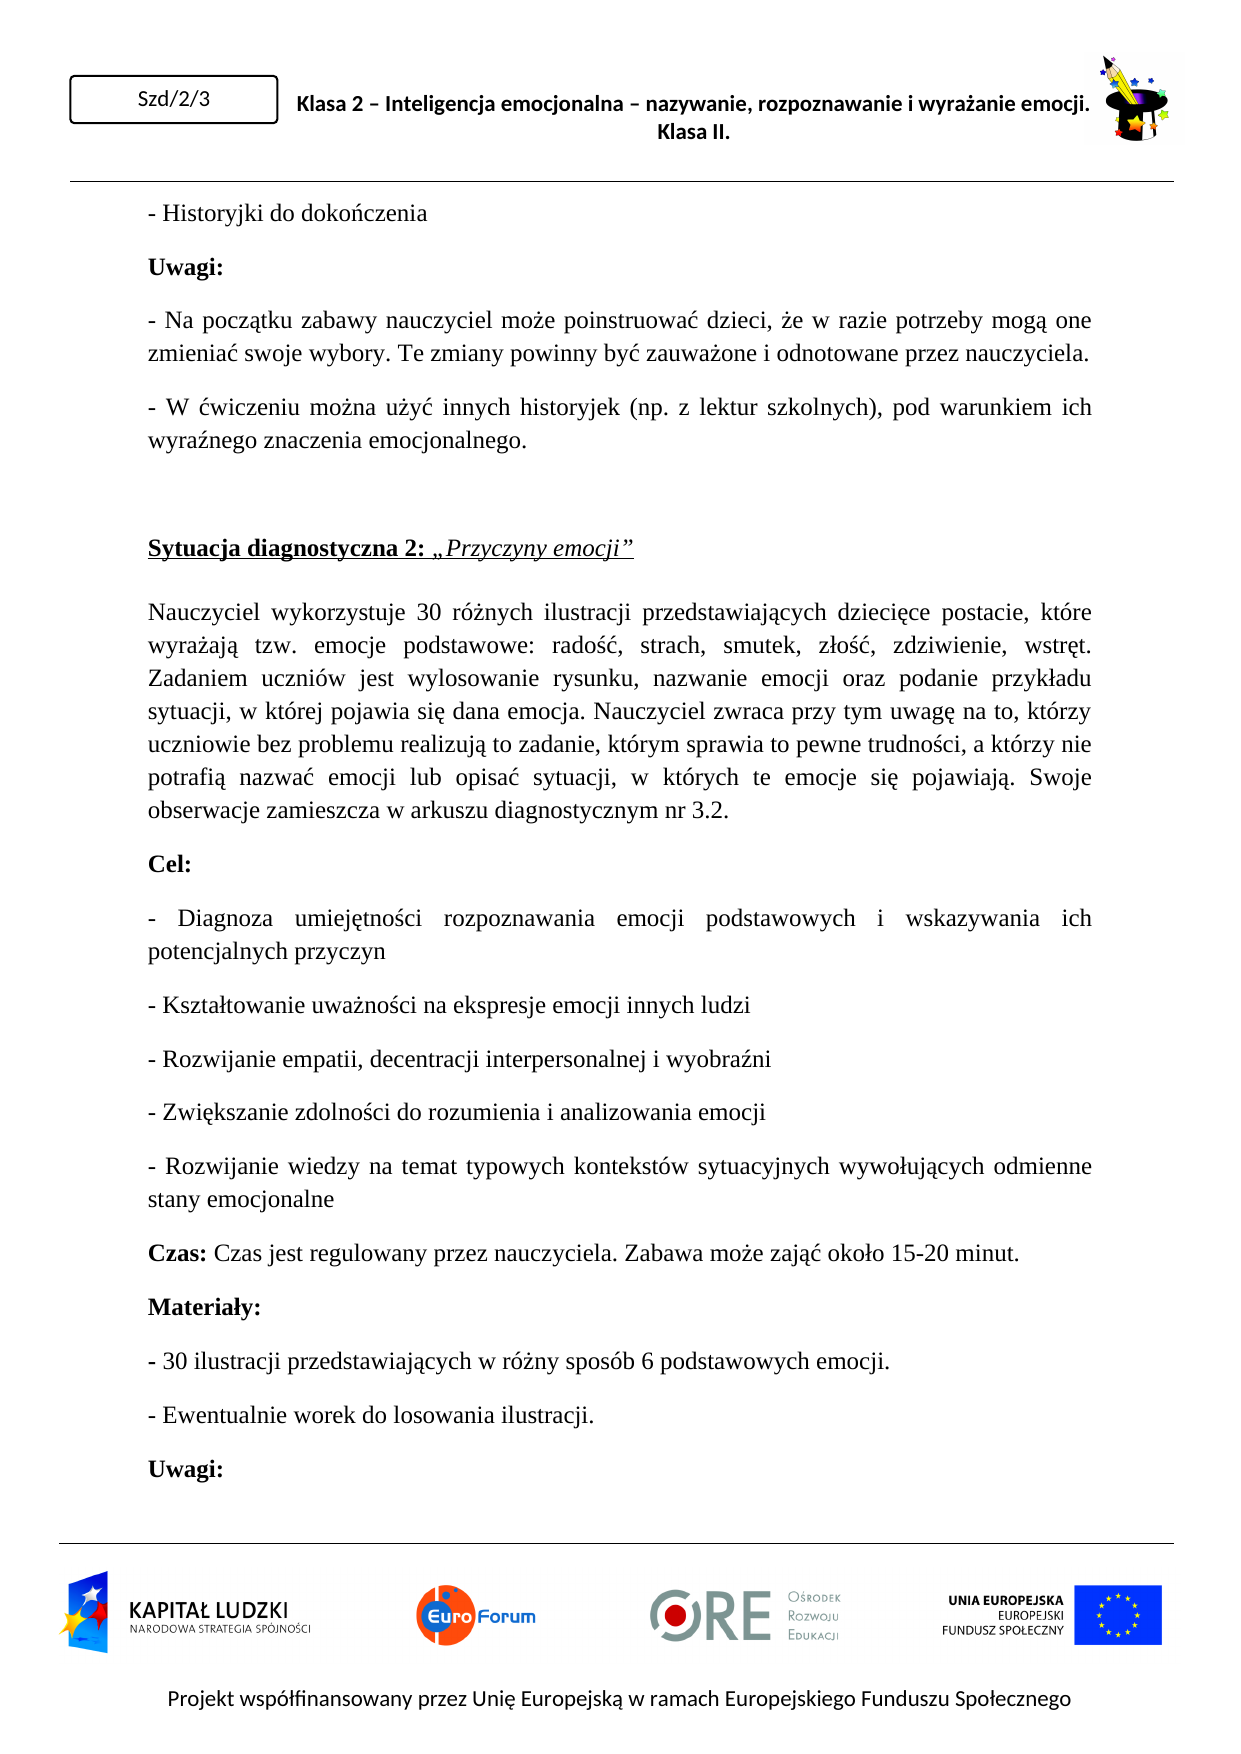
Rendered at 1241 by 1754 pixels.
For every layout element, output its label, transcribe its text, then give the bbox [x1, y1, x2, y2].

text - Historyjki do dokończenia [148, 198, 1093, 227]
text Sytuacja diagnostyczna 2: „Przyczyny emocji” [148, 533, 1093, 562]
text - Rozwijanie empatii, decentracji interpersonalnej i wyobraźni [148, 1044, 1093, 1072]
text Uwagi: [148, 1454, 1093, 1482]
text Materiały: [148, 1292, 1093, 1321]
text - Na początku zabawy nauczyciel może poinstruować dzieci, że w razie potrzeby mogą one zmieniać swoje wybory. Te zmiany powinny być zauważone i odnotowane przez nauczyciela. [148, 306, 1093, 367]
picture [1084, 52, 1185, 145]
text - Zwiększanie zdolności do rozumienia i analizowania emocji [148, 1097, 1093, 1126]
text - Kształtowanie uważności na ekspresje emocji innych ludzi [148, 990, 1093, 1018]
text - W ćwiczeniu można użyć innych historyjek (np. z lektur szkolnych), pod warunkiem ich wyraźnego znaczenia emocjonalnego. [148, 392, 1093, 454]
picture [58, 1567, 1182, 1664]
text Uwagi: [148, 252, 1093, 280]
text - Diagnoza umiejętności rozpoznawania emocji podstawowych i wskazywania ich potencjalnych przyczyn [148, 903, 1093, 965]
text - Ewentualnie worek do losowania ilustracji. [148, 1400, 1093, 1428]
text Cel: [148, 849, 1093, 878]
text - 30 ilustracji przedstawiających w różny sposób 6 podstawowych emocji. [148, 1346, 1093, 1375]
text - Rozwijanie wiedzy na temat typowych kontekstów sytuacyjnych wywołujących odmienne stany emocjonalne [148, 1151, 1093, 1213]
text Nauczyciel wykorzystuje 30 różnych ilustracji przedstawiających dziecięce postacie, które wyrażają tzw. emocje podstawowe: radość, strach, smutek, złość, zdziwienie, wstręt. Zadaniem uczniów jest wylosowanie rysunku, nazwanie emocji oraz podanie przykładu sytuacji, w której pojawia się dana emocja. Nauczyciel zwraca przy tym uwagę na to, którzy uczniowie bez problemu realizują to zadanie, którym sprawia to pewne trudności, a którzy nie potrafią nazwać emocji lub opisać sytuacji, w których te emocje się pojawiają. Swoje obserwacje zamieszcza w arkuszu diagnostycznym nr 3.2. [148, 597, 1093, 824]
text Czas: Czas jest regulowany przez nauczyciela. Zabawa może zająć około 15-20 minut. [148, 1238, 1093, 1267]
